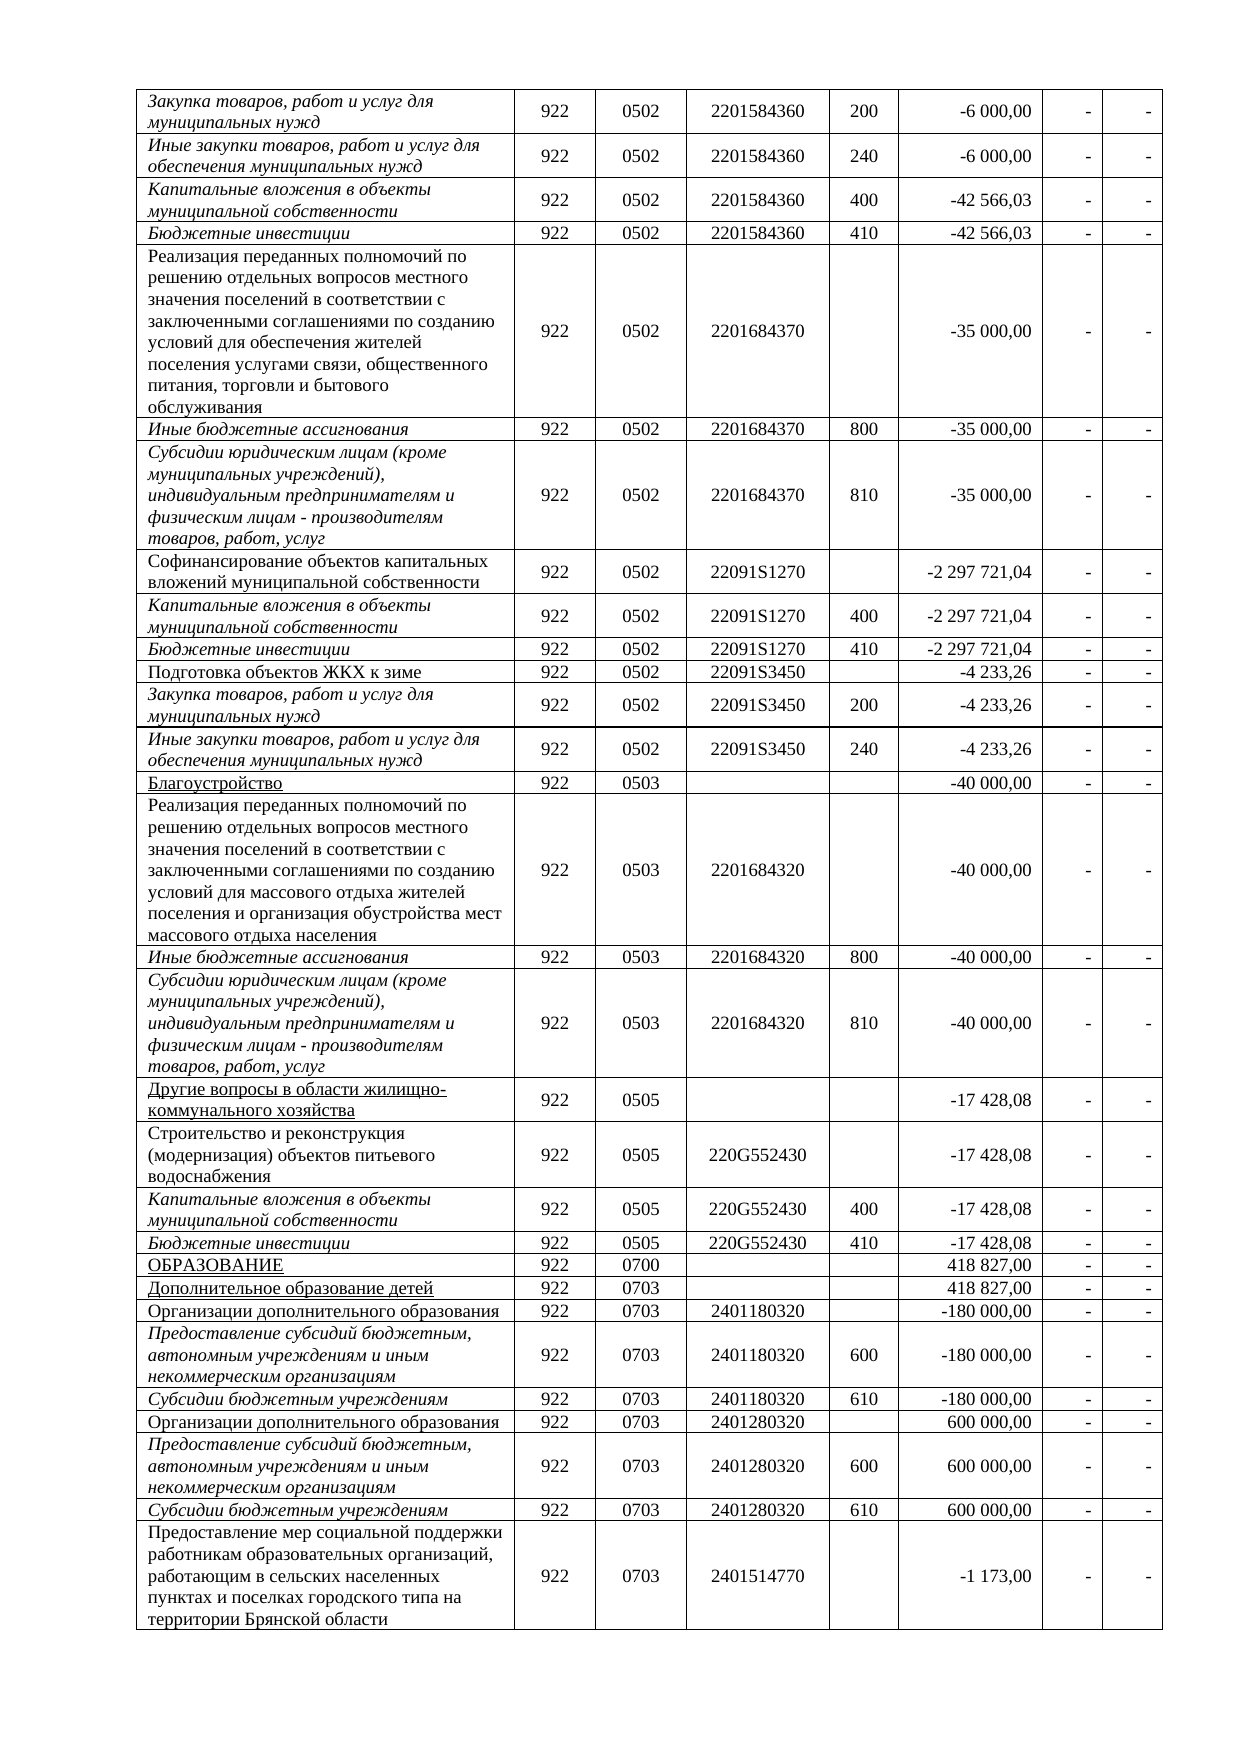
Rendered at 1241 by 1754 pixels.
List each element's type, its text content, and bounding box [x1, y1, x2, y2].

table_cell 22091S3450 [687, 728, 829, 771]
table_cell [830, 661, 898, 682]
table_cell - [1043, 178, 1102, 221]
table_cell - [1043, 418, 1102, 440]
table_cell 22091S1270 [687, 638, 829, 660]
table_cell - [1103, 1078, 1162, 1121]
table_cell - [1103, 946, 1162, 968]
table_cell 922 [515, 1322, 595, 1387]
table_cell 922 [515, 1499, 595, 1520]
table_cell -180 000,00 [899, 1300, 1042, 1321]
table_cell 922 [515, 222, 595, 244]
table_cell - [1103, 728, 1162, 771]
table_cell -1 173,00 [899, 1521, 1042, 1629]
table_cell [830, 550, 898, 593]
table_cell - [1103, 1411, 1162, 1432]
table_cell Предоставление субсидий бюджетным, автономным учреждениям и иным некоммерческим организациям [137, 1322, 514, 1387]
table_cell Благоустройство [137, 772, 514, 793]
table_cell 240 [830, 134, 898, 177]
table_cell 400 [830, 594, 898, 637]
table_cell - [1103, 1232, 1162, 1253]
table_cell - [1103, 969, 1162, 1077]
table_cell - [1043, 222, 1102, 244]
table_cell - [1043, 794, 1102, 945]
table_cell 0505 [596, 1188, 686, 1231]
table_cell - [1103, 418, 1162, 440]
table_cell [830, 772, 898, 793]
table_cell 418 827,00 [899, 1254, 1042, 1276]
table_cell 410 [830, 1232, 898, 1253]
table_cell -2 297 721,04 [899, 550, 1042, 593]
table_cell - [1103, 222, 1162, 244]
table_cell - [1043, 1300, 1102, 1321]
table_cell 0502 [596, 638, 686, 660]
table_cell 922 [515, 1388, 595, 1409]
table_cell 922 [515, 245, 595, 417]
table_cell Реализация переданных полномочий по решению отдельных вопросов местного значения поселений в соответствии с заключенными соглашениями по созданию условий для массового отдыха жителей поселения и организация обустройства мест массового отдыха населения [137, 794, 514, 945]
table_cell -40 000,00 [899, 772, 1042, 793]
table_cell -6 000,00 [899, 134, 1042, 177]
table_cell -4 233,26 [899, 683, 1042, 726]
table_cell 0502 [596, 90, 686, 133]
table_cell -180 000,00 [899, 1388, 1042, 1409]
table_cell - [1043, 1322, 1102, 1387]
table_cell - [1043, 441, 1102, 549]
table_cell -35 000,00 [899, 418, 1042, 440]
table_cell 0703 [596, 1411, 686, 1432]
table_cell Капитальные вложения в объекты муниципальной собственности [137, 178, 514, 221]
table_cell Иные бюджетные ассигнования [137, 946, 514, 968]
table_cell 0505 [596, 1078, 686, 1121]
table_cell 0503 [596, 946, 686, 968]
table_cell [830, 1521, 898, 1629]
table_cell Бюджетные инвестиции [137, 1232, 514, 1253]
table_cell Другие вопросы в области жилищно-коммунального хозяйства [137, 1078, 514, 1121]
table_cell 922 [515, 134, 595, 177]
table_cell - [1103, 1122, 1162, 1187]
table_cell 0502 [596, 134, 686, 177]
table_cell - [1103, 178, 1162, 221]
table_cell 922 [515, 794, 595, 945]
table_cell - [1043, 772, 1102, 793]
table_cell 22091S1270 [687, 594, 829, 637]
table_cell -35 000,00 [899, 441, 1042, 549]
table_cell - [1043, 683, 1102, 726]
table_cell - [1043, 1122, 1102, 1187]
table_cell 0703 [596, 1388, 686, 1409]
table_cell Организации дополнительного образования [137, 1300, 514, 1321]
table_cell 220G552430 [687, 1188, 829, 1231]
table_cell - [1103, 1300, 1162, 1321]
table_cell 400 [830, 1188, 898, 1231]
table_cell -17 428,08 [899, 1232, 1042, 1253]
table_cell Дополнительное образование детей [137, 1277, 514, 1298]
table_cell 922 [515, 1188, 595, 1231]
table_cell 0505 [596, 1122, 686, 1187]
table_cell 410 [830, 222, 898, 244]
table_cell 922 [515, 969, 595, 1077]
table_cell 0502 [596, 418, 686, 440]
table_cell 0503 [596, 772, 686, 793]
table_cell [687, 772, 829, 793]
table_cell ОБРАЗОВАНИЕ [137, 1254, 514, 1276]
table_cell 922 [515, 418, 595, 440]
table_cell -40 000,00 [899, 946, 1042, 968]
table_cell 220G552430 [687, 1122, 829, 1187]
table_cell 2201584360 [687, 222, 829, 244]
table_cell Закупка товаров, работ и услуг для муниципальных нужд [137, 683, 514, 726]
table_cell - [1043, 1433, 1102, 1498]
table_cell 922 [515, 1232, 595, 1253]
table_cell 0703 [596, 1300, 686, 1321]
table_cell - [1043, 661, 1102, 682]
table_cell 0502 [596, 222, 686, 244]
table_cell 922 [515, 1254, 595, 1276]
table_cell - [1103, 772, 1162, 793]
table_cell 0703 [596, 1433, 686, 1498]
table_cell - [1043, 594, 1102, 637]
table_cell -17 428,08 [899, 1122, 1042, 1187]
table_cell - [1103, 594, 1162, 637]
table_cell [830, 1254, 898, 1276]
table_cell Капитальные вложения в объекты муниципальной собственности [137, 1188, 514, 1231]
table_cell - [1103, 1322, 1162, 1387]
table_cell [830, 1277, 898, 1298]
table_cell 610 [830, 1388, 898, 1409]
table_cell 600 [830, 1433, 898, 1498]
table_cell 800 [830, 946, 898, 968]
table_cell 400 [830, 178, 898, 221]
table_cell 922 [515, 946, 595, 968]
table_cell - [1043, 728, 1102, 771]
table_cell - [1103, 1521, 1162, 1629]
table_cell 0503 [596, 969, 686, 1077]
table_cell - [1043, 1277, 1102, 1298]
table_cell - [1043, 1188, 1102, 1231]
table_cell -42 566,03 [899, 222, 1042, 244]
table_cell Бюджетные инвестиции [137, 222, 514, 244]
table_cell -17 428,08 [899, 1078, 1042, 1121]
table_cell Реализация переданных полномочий по решению отдельных вопросов местного значения поселений в соответствии с заключенными соглашениями по созданию условий для обеспечения жителей поселения услугами связи, общественного питания, торговли и бытового обслуживания [137, 245, 514, 417]
table_cell 922 [515, 1300, 595, 1321]
table_cell -6 000,00 [899, 90, 1042, 133]
table_cell [687, 1254, 829, 1276]
table_cell 0703 [596, 1277, 686, 1298]
table_cell 418 827,00 [899, 1277, 1042, 1298]
table_cell - [1103, 1254, 1162, 1276]
table_cell - [1103, 683, 1162, 726]
table_cell 922 [515, 90, 595, 133]
table_cell -40 000,00 [899, 969, 1042, 1077]
table_cell -17 428,08 [899, 1188, 1042, 1231]
table_cell 922 [515, 638, 595, 660]
table_cell Субсидии бюджетным учреждениям [137, 1499, 514, 1520]
table_cell 0503 [596, 794, 686, 945]
table_cell - [1043, 1254, 1102, 1276]
table_cell 220G552430 [687, 1232, 829, 1253]
table_cell 2201684320 [687, 946, 829, 968]
table_cell 0502 [596, 550, 686, 593]
table_cell [687, 1078, 829, 1121]
table_cell 922 [515, 1122, 595, 1187]
table_cell Закупка товаров, работ и услуг для муниципальных нужд [137, 90, 514, 133]
table_cell - [1043, 1232, 1102, 1253]
table_cell - [1103, 661, 1162, 682]
table_cell 240 [830, 728, 898, 771]
table_cell -35 000,00 [899, 245, 1042, 417]
table_cell 410 [830, 638, 898, 660]
table_cell -2 297 721,04 [899, 638, 1042, 660]
table_cell Субсидии бюджетным учреждениям [137, 1388, 514, 1409]
table_cell 922 [515, 661, 595, 682]
table_cell 0502 [596, 661, 686, 682]
table_cell Иные бюджетные ассигнования [137, 418, 514, 440]
table_cell 2401180320 [687, 1300, 829, 1321]
table_cell -4 233,26 [899, 661, 1042, 682]
table_cell - [1103, 638, 1162, 660]
table_cell [830, 245, 898, 417]
table_cell 2201584360 [687, 178, 829, 221]
table_cell - [1043, 1078, 1102, 1121]
table_cell - [1043, 550, 1102, 593]
table_cell -180 000,00 [899, 1322, 1042, 1387]
table_cell - [1103, 245, 1162, 417]
table_cell [830, 794, 898, 945]
table_cell [687, 1277, 829, 1298]
table_cell - [1103, 1277, 1162, 1298]
table_cell - [1103, 1388, 1162, 1409]
table_cell - [1103, 1188, 1162, 1231]
table_cell -4 233,26 [899, 728, 1042, 771]
table_cell 922 [515, 1521, 595, 1629]
table_cell -2 297 721,04 [899, 594, 1042, 637]
table_cell [830, 1078, 898, 1121]
table_cell - [1103, 90, 1162, 133]
table_cell 0700 [596, 1254, 686, 1276]
table_cell 2401180320 [687, 1322, 829, 1387]
table_cell 810 [830, 441, 898, 549]
table_cell 2201684320 [687, 794, 829, 945]
table_cell 200 [830, 683, 898, 726]
table_cell Иные закупки товаров, работ и услуг для обеспечения муниципальных нужд [137, 728, 514, 771]
table_cell 0502 [596, 683, 686, 726]
table_cell - [1043, 946, 1102, 968]
table_cell - [1043, 245, 1102, 417]
table_cell 0502 [596, 728, 686, 771]
table_cell Бюджетные инвестиции [137, 638, 514, 660]
table_cell 922 [515, 772, 595, 793]
table_cell - [1103, 550, 1162, 593]
table_cell 2201684370 [687, 418, 829, 440]
table_cell - [1043, 638, 1102, 660]
table_cell 22091S1270 [687, 550, 829, 593]
table_cell 922 [515, 178, 595, 221]
table_cell [830, 1300, 898, 1321]
table_cell Строительство и реконструкция (модернизация) объектов питьевого водоснабжения [137, 1122, 514, 1187]
table_cell 0502 [596, 245, 686, 417]
table_cell - [1043, 1499, 1102, 1520]
table_cell - [1043, 134, 1102, 177]
table_cell 600 000,00 [899, 1411, 1042, 1432]
table_cell 22091S3450 [687, 683, 829, 726]
table_cell - [1043, 90, 1102, 133]
table_cell -40 000,00 [899, 794, 1042, 945]
table_cell 0703 [596, 1521, 686, 1629]
table_cell 2401280320 [687, 1499, 829, 1520]
table_cell 600 [830, 1322, 898, 1387]
table_cell 600 000,00 [899, 1499, 1042, 1520]
table_cell - [1103, 134, 1162, 177]
table_cell 922 [515, 1433, 595, 1498]
table_cell 2201584360 [687, 134, 829, 177]
table_cell 922 [515, 441, 595, 549]
table_cell 922 [515, 594, 595, 637]
table_cell 0505 [596, 1232, 686, 1253]
table_cell 810 [830, 969, 898, 1077]
table_cell 922 [515, 1078, 595, 1121]
table_cell -42 566,03 [899, 178, 1042, 221]
table_cell Предоставление субсидий бюджетным, автономным учреждениям и иным некоммерческим организациям [137, 1433, 514, 1498]
table_cell 0502 [596, 594, 686, 637]
table_cell - [1043, 969, 1102, 1077]
table_cell - [1103, 1499, 1162, 1520]
table_cell 922 [515, 728, 595, 771]
table_cell 2401280320 [687, 1411, 829, 1432]
table_cell 922 [515, 683, 595, 726]
table_cell - [1103, 1433, 1162, 1498]
table_cell - [1043, 1521, 1102, 1629]
table_cell 800 [830, 418, 898, 440]
table_cell 2401180320 [687, 1388, 829, 1409]
table_cell 600 000,00 [899, 1433, 1042, 1498]
table_cell 0703 [596, 1322, 686, 1387]
table_cell 2201684320 [687, 969, 829, 1077]
table_cell 2201684370 [687, 441, 829, 549]
table_cell 22091S3450 [687, 661, 829, 682]
table_cell Иные закупки товаров, работ и услуг для обеспечения муниципальных нужд [137, 134, 514, 177]
table_cell 2201584360 [687, 90, 829, 133]
table_cell 922 [515, 1411, 595, 1432]
table_cell 2401280320 [687, 1433, 829, 1498]
table_cell 200 [830, 90, 898, 133]
table_cell Организации дополнительного образования [137, 1411, 514, 1432]
table_cell 610 [830, 1499, 898, 1520]
table_cell - [1103, 441, 1162, 549]
table_cell 0703 [596, 1499, 686, 1520]
table_cell Подготовка объектов ЖКХ к зиме [137, 661, 514, 682]
table_cell - [1043, 1388, 1102, 1409]
table_cell Предоставление мер социальной поддержки работникам образовательных организаций, работающим в сельских населенных пунктах и поселках городского типа на территории Брянской области [137, 1521, 514, 1629]
table_cell Софинансирование объектов капитальных вложений муниципальной собственности [137, 550, 514, 593]
table_cell [830, 1122, 898, 1187]
table_cell [830, 1411, 898, 1432]
table_cell - [1043, 1411, 1102, 1432]
table_cell 922 [515, 550, 595, 593]
table_cell 0502 [596, 178, 686, 221]
table_cell Капитальные вложения в объекты муниципальной собственности [137, 594, 514, 637]
table_cell 2401514770 [687, 1521, 829, 1629]
table_cell 0502 [596, 441, 686, 549]
table_cell - [1103, 794, 1162, 945]
table_cell 922 [515, 1277, 595, 1298]
table_cell 2201684370 [687, 245, 829, 417]
